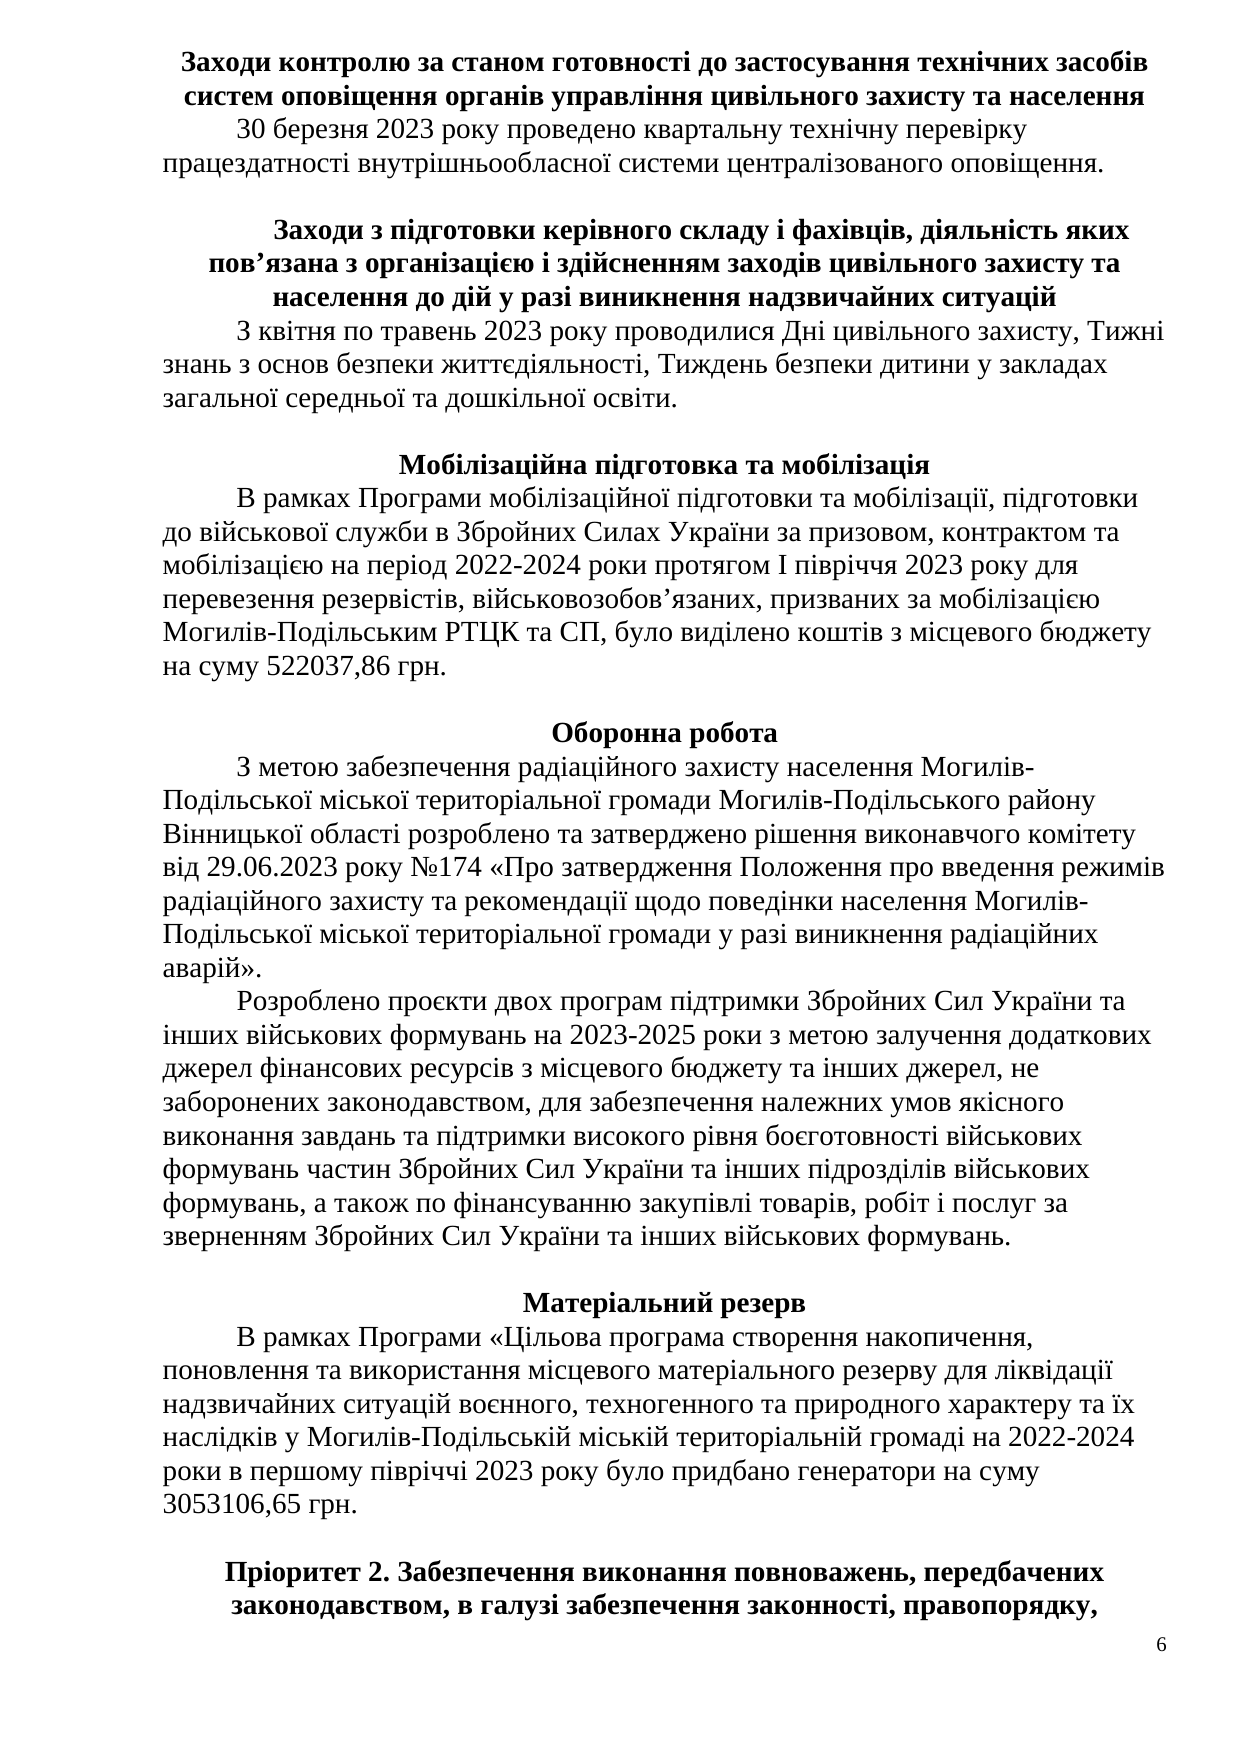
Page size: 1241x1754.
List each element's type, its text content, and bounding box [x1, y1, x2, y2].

text Розроблено проєкти двох програм підтримки Збройних Сил України та інших військових формувань на 2023-2025 роки з метою залучення додаткових джерел фінансових ресурсів з місцевого бюджету та інших джерел, не заборонених законодавством, для забезпечення належних умов якісного виконання завдань та підтримки високого рівня боєготовності військових формувань частин Збройних Сил України та інших підрозділів військових формувань, а також по фінансуванню закупівлі товарів, робіт і послуг за зверненням Збройних Сил України та інших військових формувань. [162, 983, 1167, 1252]
text З квітня по травень 2023 року проводилися Дні цивільного захисту, Тижні знань з основ безпеки життєдіяльності, Тиждень безпеки дитини у закладах загальної середньої та дошкільної освіти. [162, 313, 1167, 413]
text 3053106,65 грн. [162, 1487, 1167, 1520]
text В рамках Програми «Цільова програма створення накопичення, поновлення та використання місцевого матеріального резерву для ліквідації надзвичайних ситуацій воєнного, техногенного та природного характеру та їх наслідків у Могилів-Подільській міській територіальній громаді на 2022-2024 роки в першому півріччі 2023 року було придбано генератори на суму [162, 1319, 1167, 1487]
text В рамках Програми мобілізаційної підготовки та мобілізації, підготовки до військової служби в Збройних Силах України за призовом, контрактом та мобілізацією на період 2022-2024 роки протягом І півріччя 2023 року для перевезення резервістів, військовозобов’язаних, призваних за мобілізацією Могилів-Подільським РТЦК та СП, було виділено коштів з місцевого бюджету на суму 522037,86 грн. [162, 480, 1167, 682]
text Оборонна робота [162, 715, 1167, 749]
text Заходи контролю за станом готовності до застосування технічних засобів систем оповіщення органів управління цивільного захисту та населення [162, 44, 1167, 111]
text Заходи з підготовки керівного складу і фахівців, діяльність яких пов’язана з організацією і здійсненням заходів цивільного захисту та населення до дій у разі виникнення надзвичайних ситуацій [162, 212, 1167, 313]
text Матеріальний резерв [162, 1285, 1167, 1319]
text Пріоритет 2. Забезпечення виконання повноважень, передбачених законодавством, в галузі забезпечення законності, правопорядку, [162, 1554, 1167, 1621]
text З метою забезпечення радіаційного захисту населення Могилів-Подільської міської територіальної громади Могилів-Подільського району Вінницької області розроблено та затверджено рішення виконавчого комітету від 29.06.2023 року №174 «Про затвердження Положення про введення режимів радіаційного захисту та рекомендації щодо поведінки населення Могилів-Подільської міської територіальної громади у разі виникнення радіаційних аварій». [162, 749, 1167, 983]
text Мобілізаційна підготовка та мобілізація [162, 447, 1167, 480]
text 30 березня 2023 року проведено квартальну технічну перевірку працездатності внутрішньообласної системи централізованого оповіщення. [162, 111, 1167, 178]
